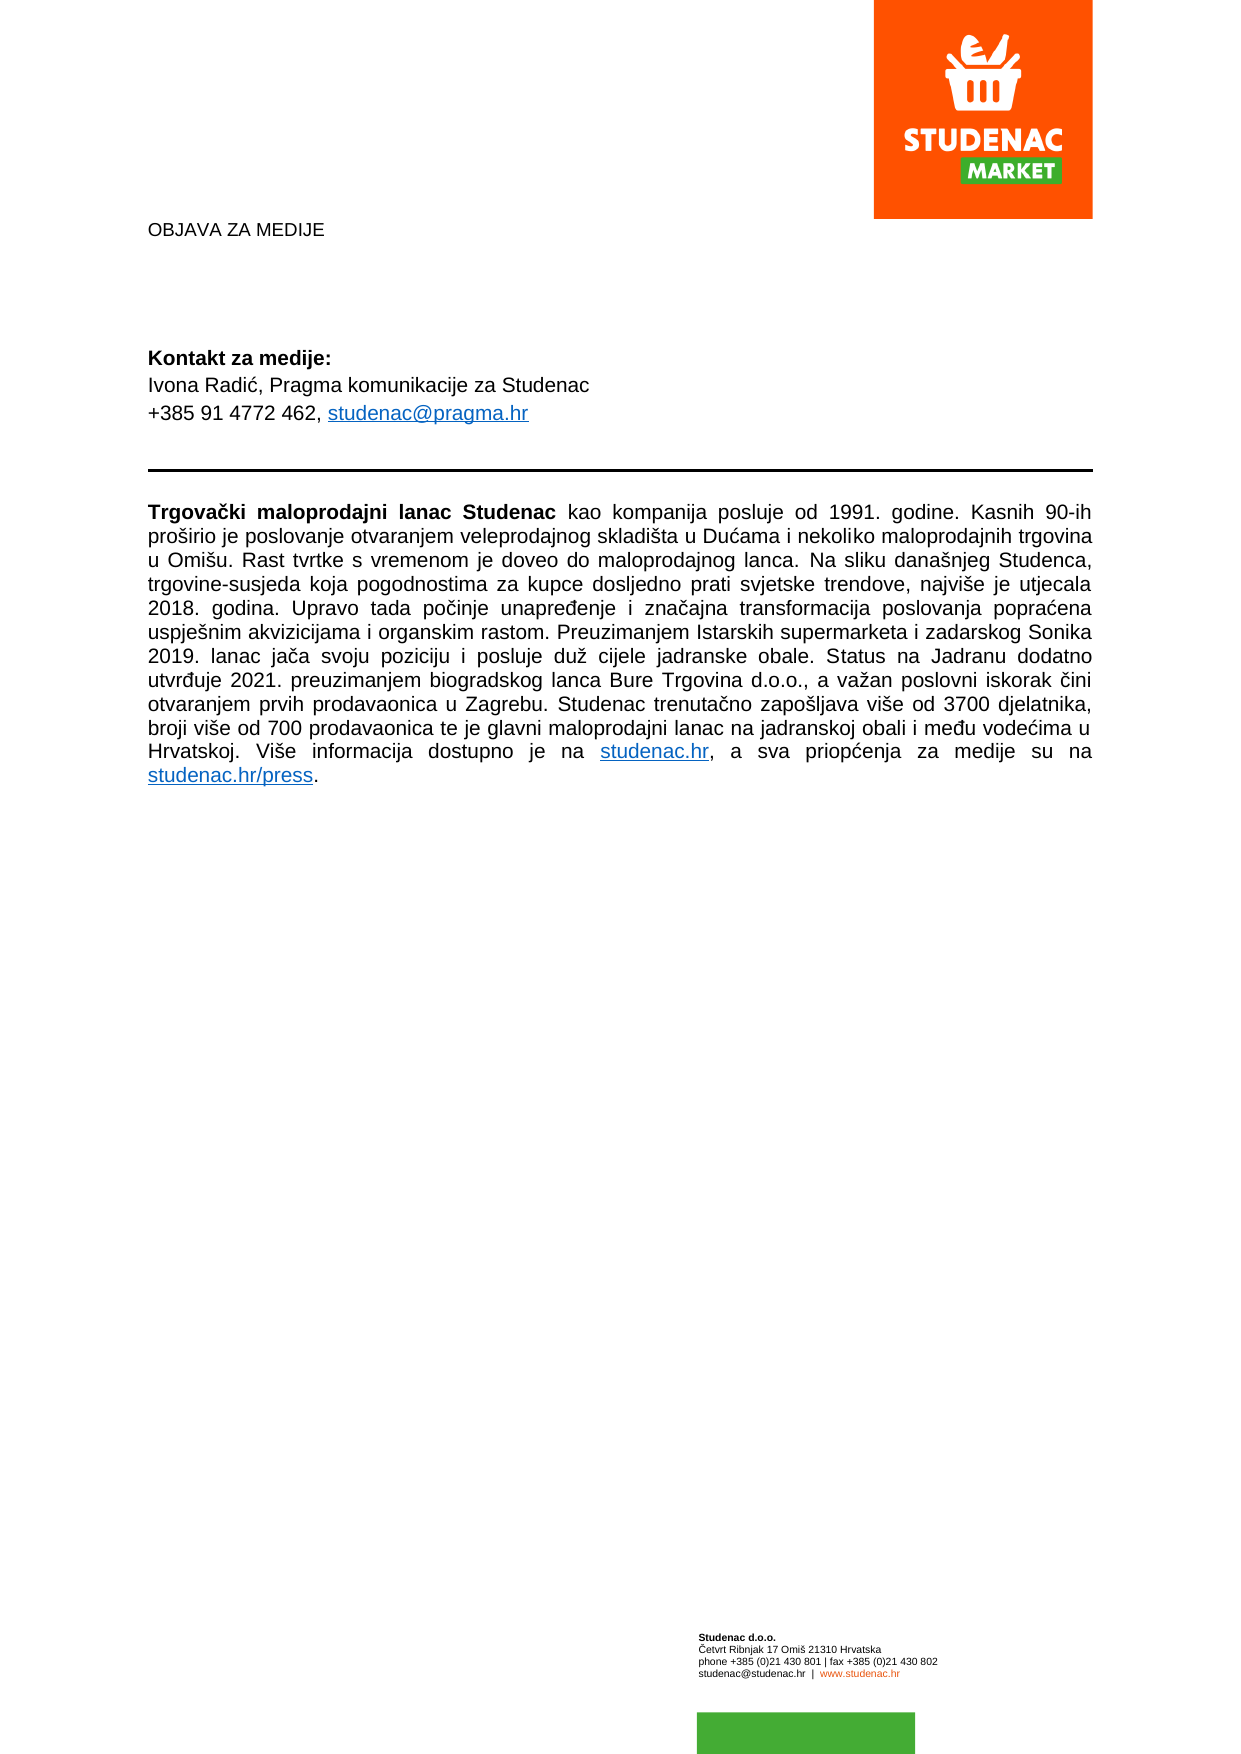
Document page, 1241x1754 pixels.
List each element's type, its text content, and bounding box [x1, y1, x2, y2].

text +385 91 4772 462, studenac@pragma.hr [148, 400, 1093, 424]
picture [873, 0, 1093, 219]
text Trgovački maloprodajni lanac Studenac kao kompanija posluje od 1991. godine. Kasnih 90-ih proširio je poslovanje otvaranjem veleprodajnog skladišta u Dućama i nekoliko maloprodajnih trgovina u Omišu. Rast tvrtke s vremenom je doveo do maloprodajnog lanca. Na sliku današnjeg Studenca, trgovine-susjeda koja pogodnostima za kupce dosljedno prati svjetske trendove, najviše je utjecala 2018. godina. Upravo tada počinje unapređenje i značajna transformacija poslovanja popraćena uspješnim akvizicijama i organskim rastom. Preuzimanjem Istarskih supermarketa i zadarskog Sonika 2019. lanac jača svoju poziciju i posluje duž cijele jadranske obale. Status na Jadranu dodatno utvrđuje 2021. preuzimanjem biogradskog lanca Bure Trgovina d.o.o., a važan poslovni iskorak čini otvaranjem prvih prodavaonica u Zagrebu. Studenac trenutačno zapošljava više od 3700 djelatnika, broji više od 700 prodavaonica te je glavni maloprodajni lanac na jadranskoj obali i među vodećima u Hrvatskoj. Više informacija dostupno je na studenac.hr, a sva priopćenja za medije su na studenac.hr/press. [148, 500, 1093, 787]
text Ivona Radić, Pragma komunikacije za Studenac [148, 373, 1093, 397]
text Kontakt za medije: [148, 345, 1093, 369]
